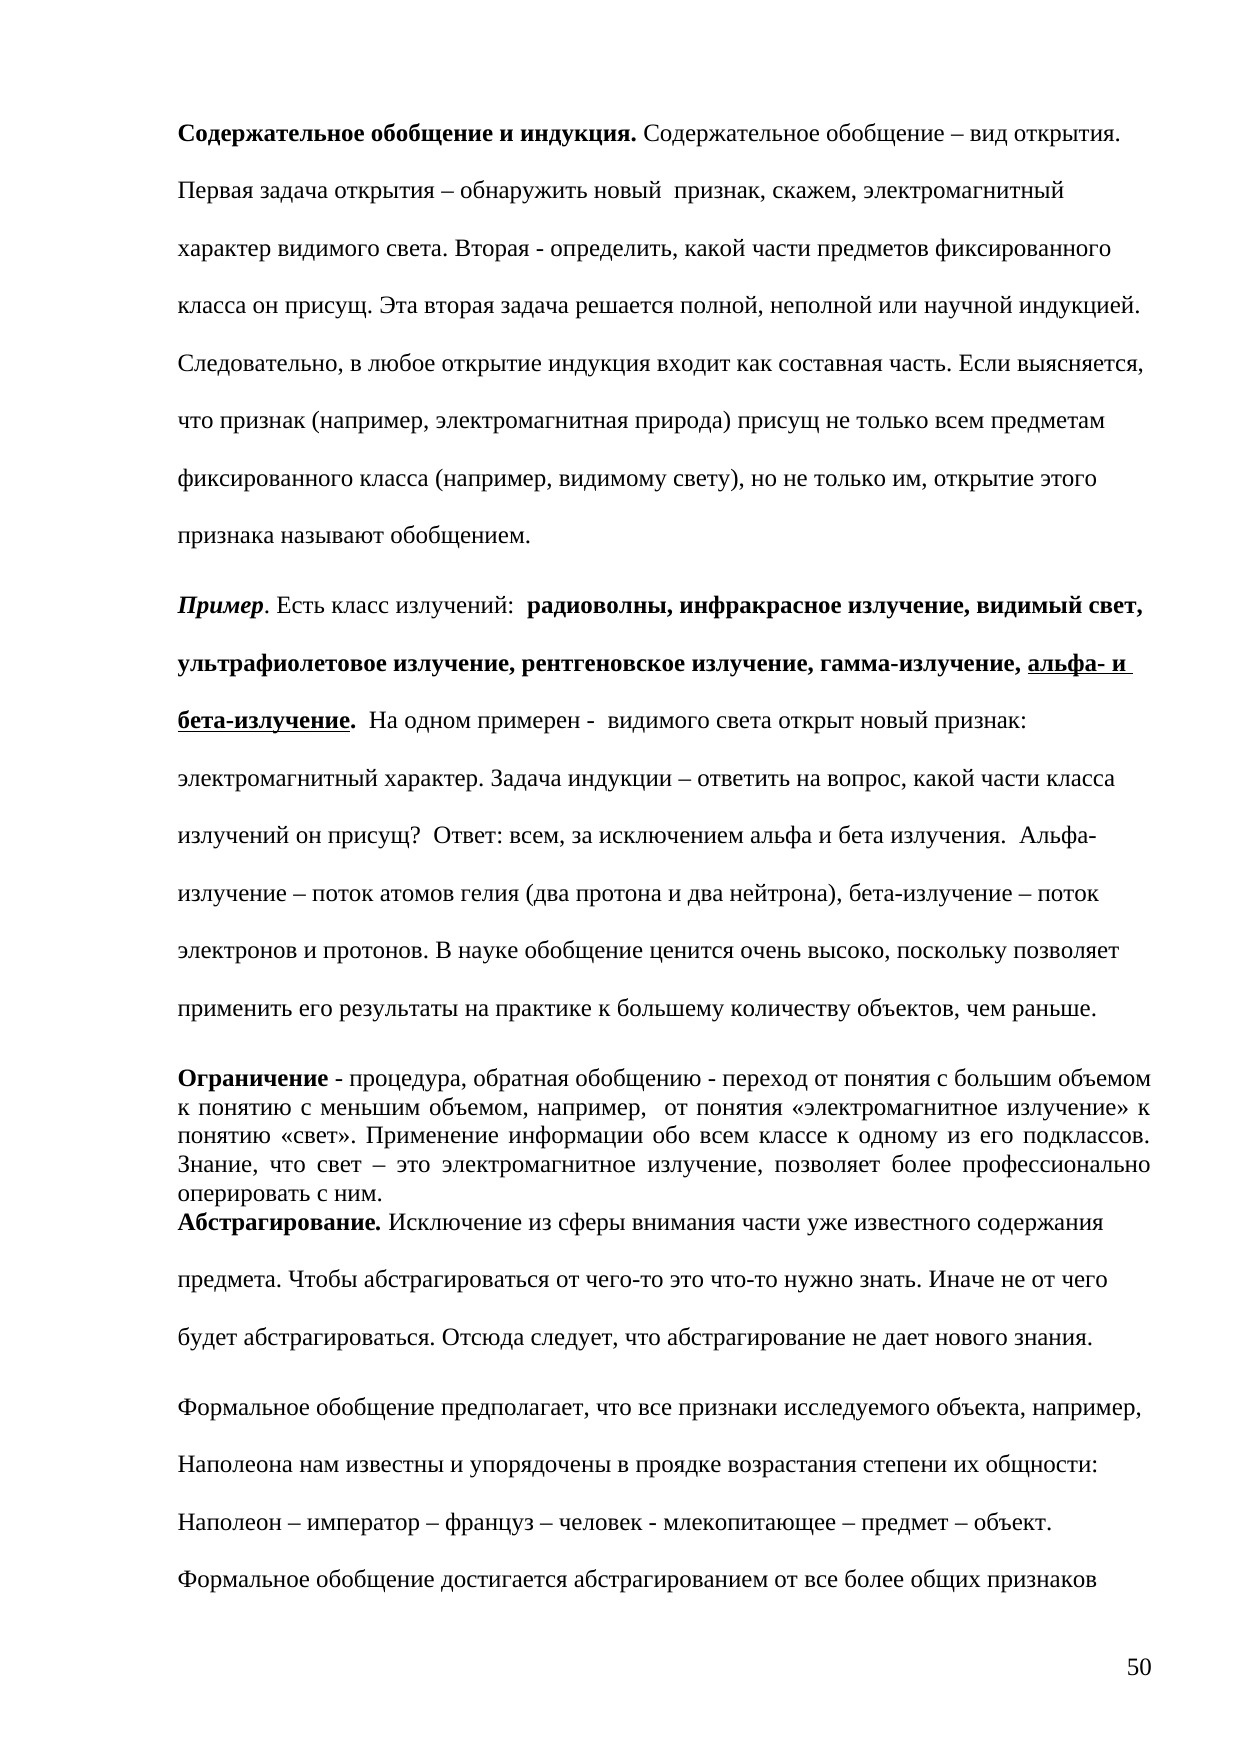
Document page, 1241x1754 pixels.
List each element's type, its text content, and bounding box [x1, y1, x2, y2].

text Пример. Есть класс излучений: радиоволны, инфракрасное излучение, видимый свет, ультрафиолетовое излучение, рентгеновское излучение, гамма-излучение, альфа- и бета-излучение. На одном примерен - видимого света открыт новый признак: электромагнитный характер. Задача индукции – ответить на вопрос, какой части класса излучений он присущ? Ответ: всем, за исключением альфа и бета излучения. Альфа-излучение – поток атомов гелия (два протона и два нейтрона), бета-излучение – поток электронов и протонов. В науке обобщение ценится очень высоко, поскольку позволяет применить его результаты на практике к большему количеству объектов, чем раньше. [177, 591, 1152, 1022]
text Содержательное обобщение и индукция. Содержательное обобщение – вид открытия. Первая задача открытия – обнаружить новый признак, скажем, электромагнитный характер видимого света. Вторая - определить, какой части предметов фиксированного класса он присущ. Эта вторая задача решается полной, неполной или научной индукцией. Следовательно, в любое открытие индукция входит как составная часть. Если выясняется, что признак (например, электромагнитная природа) присущ не только всем предметам фиксированного класса (например, видимому свету), но не только им, открытие этого признака называют обобщением. [177, 118, 1152, 549]
text Абстрагирование. Исключение из сферы внимания части уже известного содержания предмета. Чтобы абстрагироваться от чего-то это что-то нужно знать. Иначе не от чего будет абстрагироваться. Отсюда следует, что абстрагирование не дает нового знания. [177, 1207, 1152, 1351]
text Ограничение - процедура, обратная обобщению - переход от понятия с большим объемом к понятию с меньшим объемом, например, от понятия «электромагнитное излучение» к понятию «свет». Применение информации обо всем классе к одному из его подклассов. Знание, что свет – это электромагнитное излучение, позволяет более профессионально оперировать с ним. [177, 1063, 1152, 1207]
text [177, 1392, 1152, 1593]
